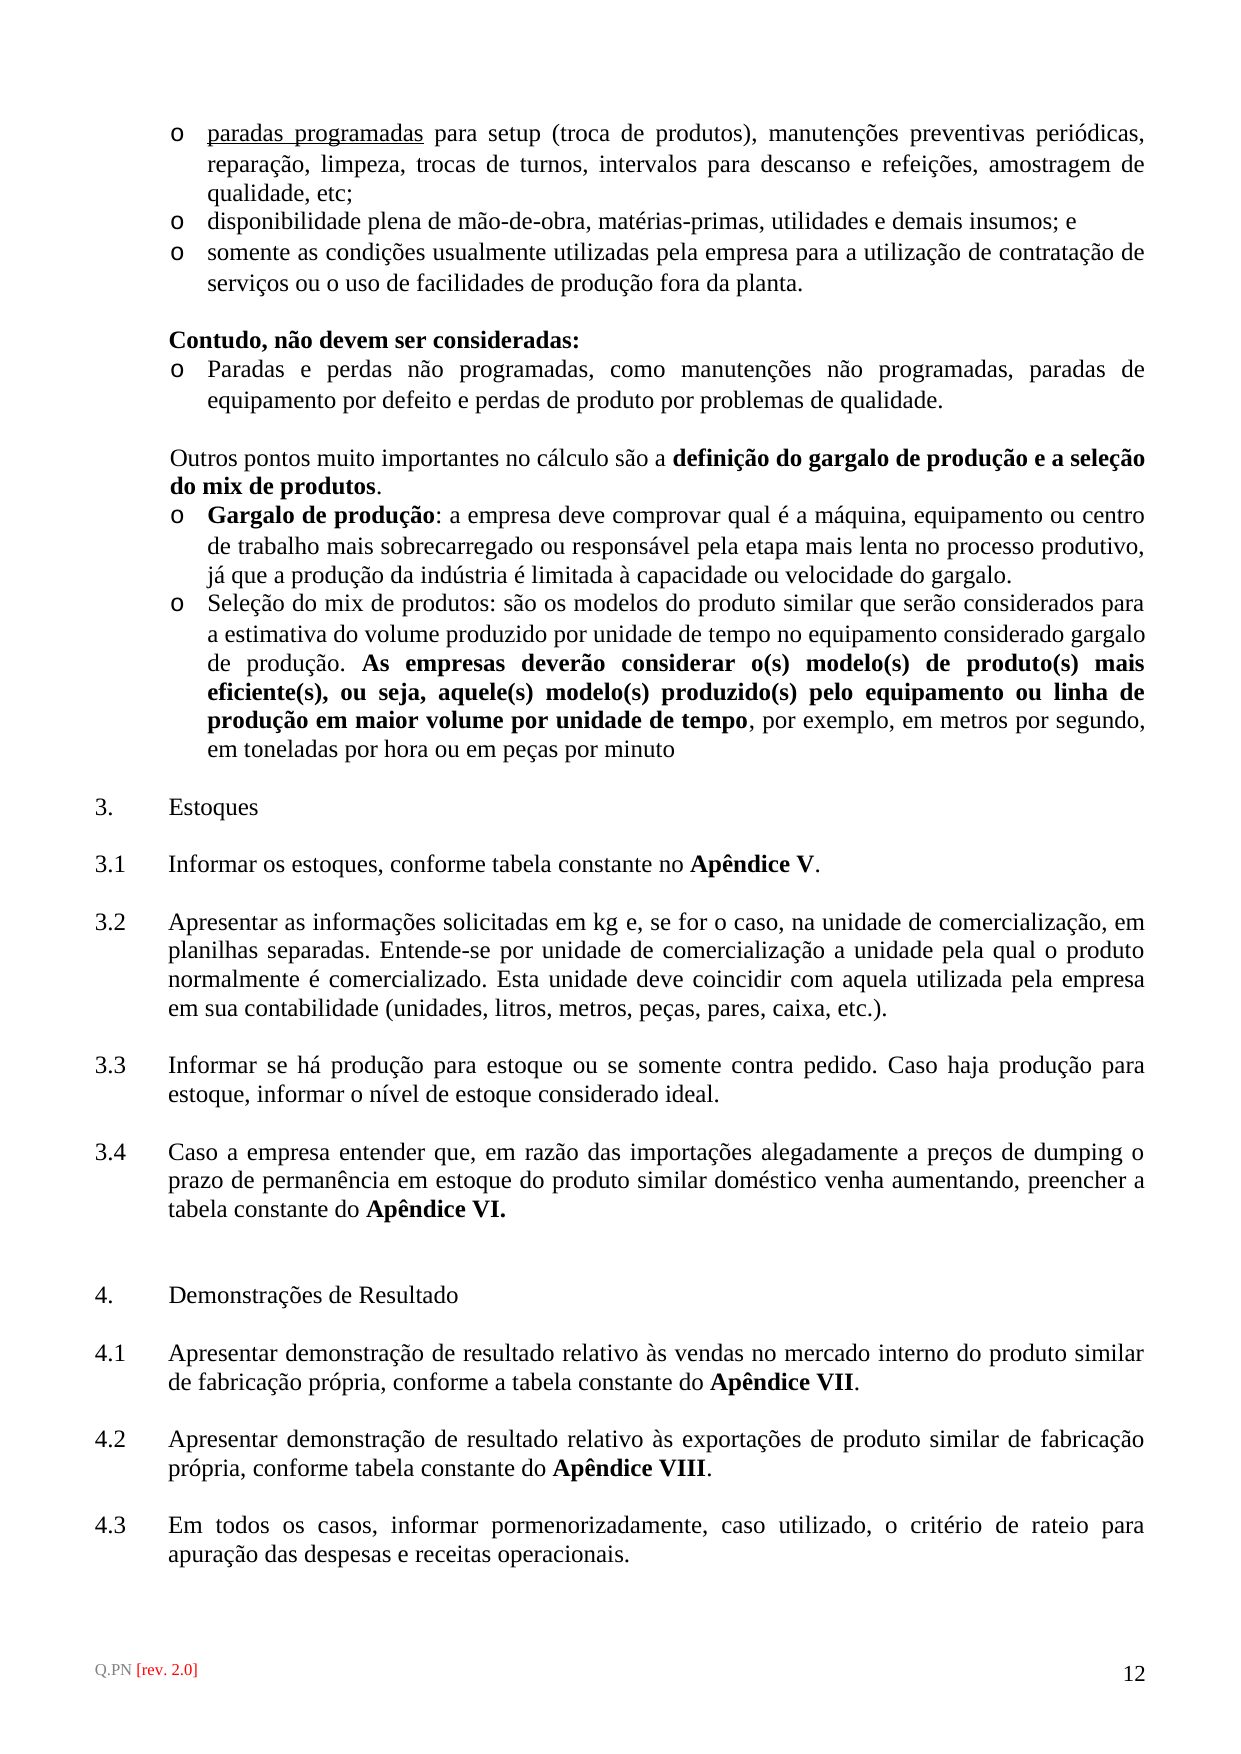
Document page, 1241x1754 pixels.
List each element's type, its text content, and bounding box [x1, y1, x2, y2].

list Paradas e perdas não programadas, como manutenções não programadas, paradas de equipamento por defeito e perdas de produto por problemas de qualidade. [169, 354, 1146, 414]
list paradas programadas para setup (troca de produtos), manutenções preventivas periódicas, reparação, limpeza, trocas de turnos, intervalos para descanso e refeições, amostragem de qualidade, etc; [169, 118, 1146, 206]
list Apresentar demonstração de resultado relativo às vendas no mercado interno do produto similar de fabricação própria, conforme a tabela constante do Apêndice VII. [94, 1338, 1146, 1396]
list Seleção do mix de produtos: são os modelos do produto similar que serão considerados para a estimativa do volume produzido por unidade de tempo no equipamento considerado gargalo de produção. As empresas deverão considerar o(s) modelo(s) de produto(s) mais eficiente(s), ou seja, aquele(s) modelo(s) produzido(s) pelo equipamento ou linha de produção em maior volume por unidade de tempo, por exemplo, em metros por segundo, em toneladas por hora ou em peças por minuto [169, 588, 1146, 763]
list Em todos os casos, informar pormenorizadamente, caso utilizado, o critério de rateio para apuração das despesas e receitas operacionais. [94, 1511, 1146, 1568]
list somente as condições usualmente utilizadas pela empresa para a utilização de contratação de serviços ou o uso de facilidades de produção fora da planta. [169, 237, 1146, 297]
text Contudo, não devem ser consideradas: [168, 326, 1146, 354]
list Informar os estoques, conforme tabela constante no Apêndice V. [94, 849, 1146, 878]
list Caso a empresa entender que, em razão das importações alegadamente a preços de dumping o prazo de permanência em estoque do produto similar doméstico venha aumentando, preencher a tabela constante do Apêndice VI. [94, 1137, 1146, 1223]
subtitle 3. Estoques [94, 792, 1146, 821]
list Apresentar as informações solicitadas em kg e, se for o caso, na unidade de comercialização, em planilhas separadas. Entende-se por unidade de comercialização a unidade pela qual o produto normalmente é comercializado. Esta unidade deve coincidir com aquela utilizada pela empresa em sua contabilidade (unidades, litros, metros, peças, pares, caixa, etc.). [94, 907, 1146, 1022]
list Apresentar demonstração de resultado relativo às exportações de produto similar de fabricação própria, conforme tabela constante do Apêndice VIII. [94, 1424, 1146, 1482]
list Gargalo de produção: a empresa deve comprovar qual é a máquina, equipamento ou centro de trabalho mais sobrecarregado ou responsável pela etapa mais lenta no processo produtivo, já que a produção da indústria é limitada à capacidade ou velocidade do gargalo. [169, 500, 1146, 588]
list Informar se há produção para estoque ou se somente contra pedido. Caso haja produção para estoque, informar o nível de estoque considerado ideal. [94, 1051, 1146, 1108]
text Outros pontos muito importantes no cálculo são a definição do gargalo de produção e a seleção do mix de produtos. [169, 443, 1146, 500]
list disponibilidade plena de mão-de-obra, matérias-primas, utilidades e demais insumos; e [169, 206, 1146, 237]
subtitle 4. Demonstrações de Resultado [94, 1281, 1146, 1309]
